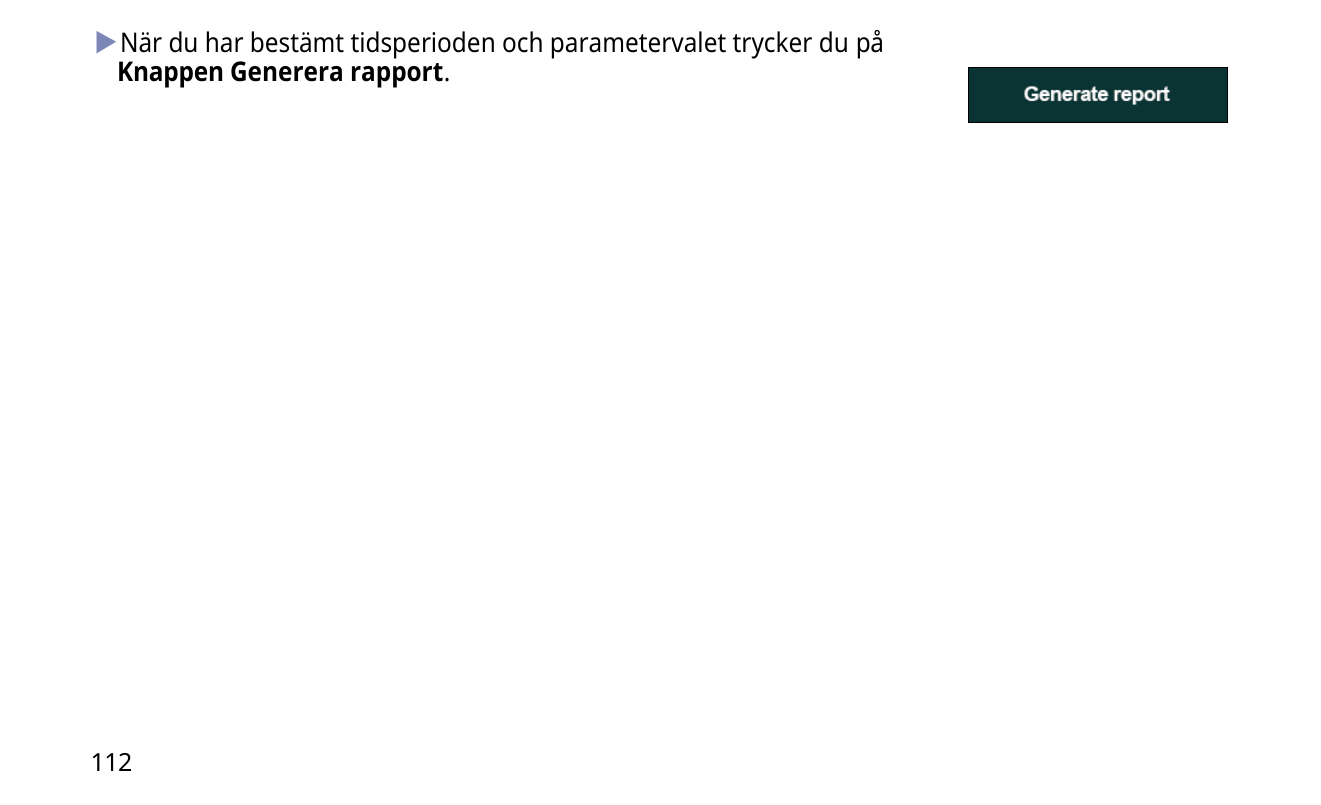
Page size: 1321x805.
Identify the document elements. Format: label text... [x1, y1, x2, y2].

picture [969, 87, 1227, 122]
list När du har bestämt tidsperioden och parametervalet trycker du på [94, 29, 1258, 58]
subtitle Knappen Generera rapport. [117, 58, 1258, 87]
